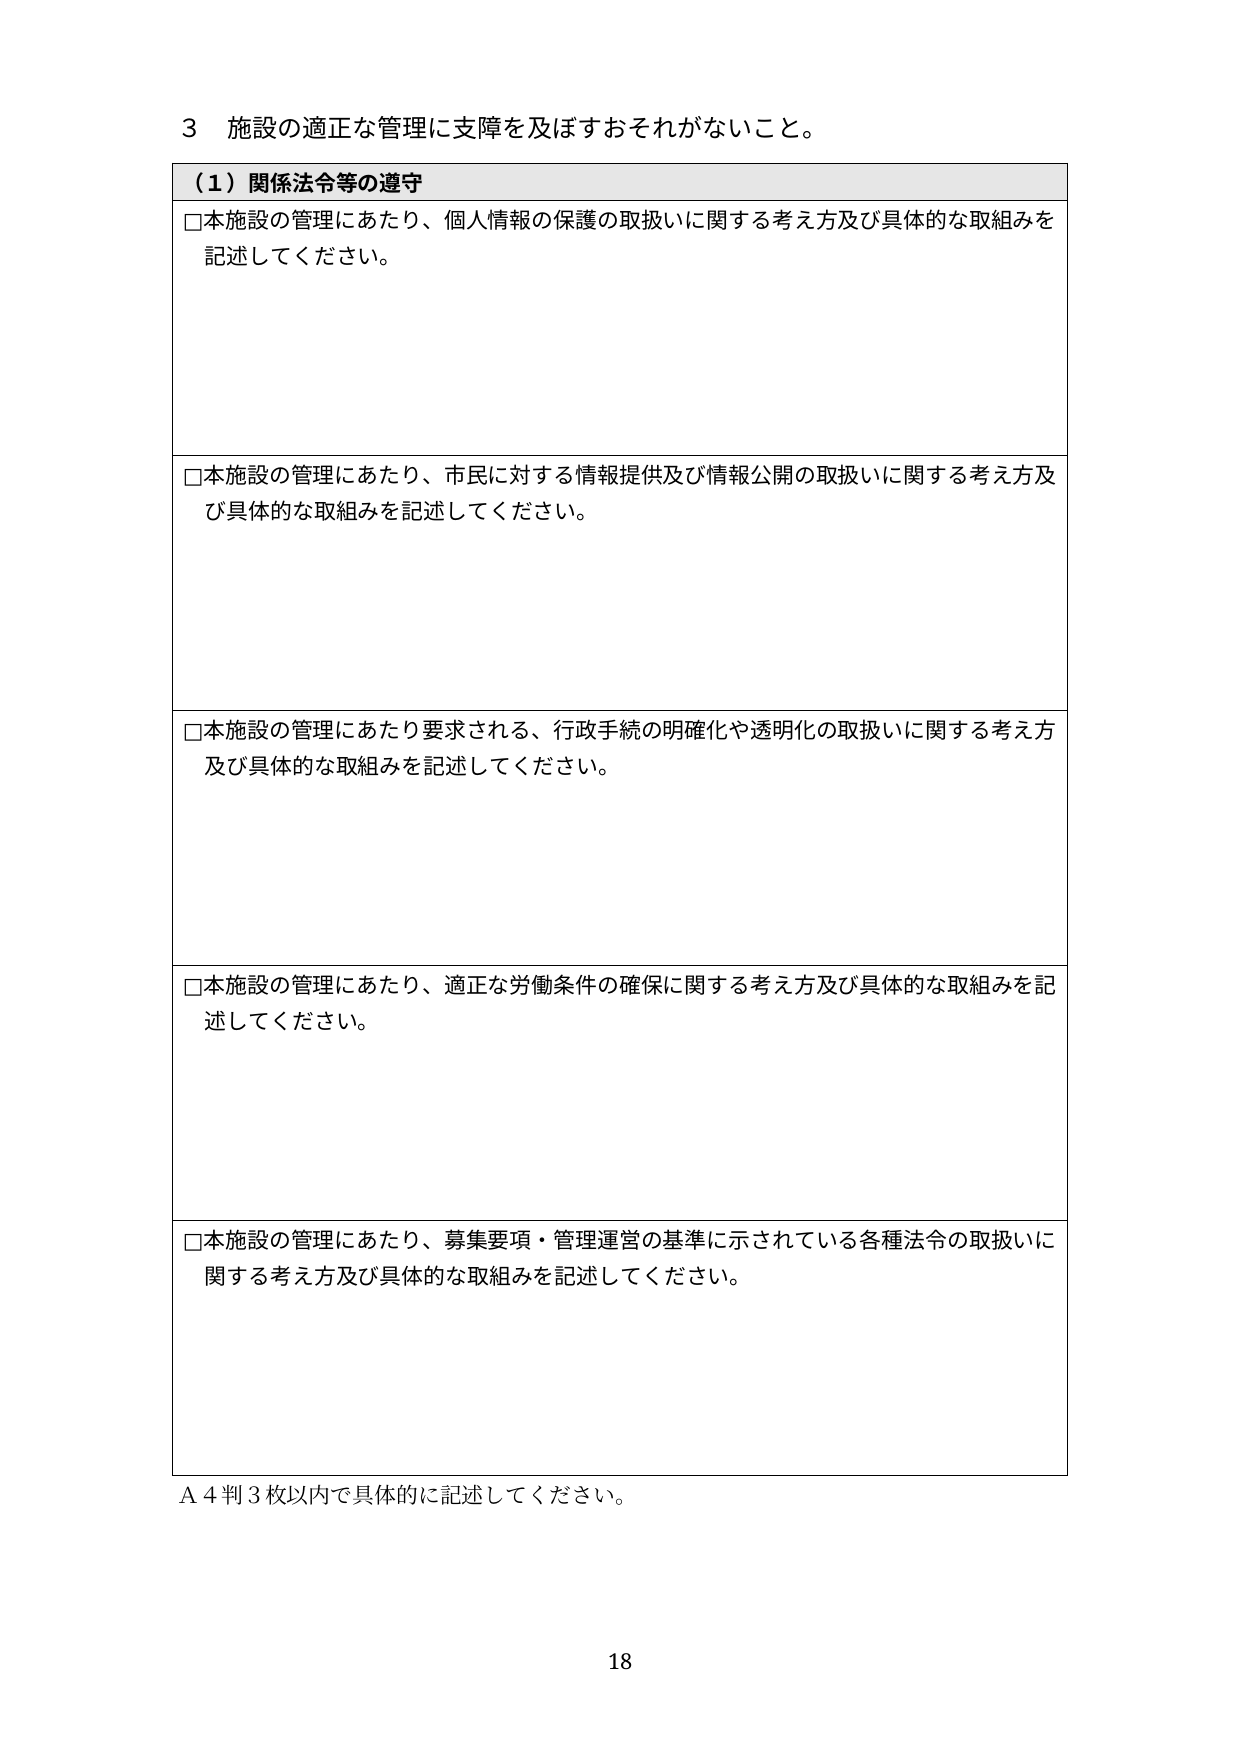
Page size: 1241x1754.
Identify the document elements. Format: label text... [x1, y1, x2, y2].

table_cell □本施設の管理にあたり、適正な労働条件の確保に関する考え方及び具体的な取組みを記述してください。 [173, 966, 1067, 1220]
text Ａ４判３枚以内で具体的に記述してください。 [177, 1476, 1063, 1512]
table_cell □本施設の管理にあたり、市民に対する情報提供及び情報公開の取扱いに関する考え方及び具体的な取組みを記述してください。 [173, 456, 1067, 710]
text ３ 施設の適正な管理に支障を及ぼすおそれがないこと。 [177, 91, 1063, 163]
table_cell □本施設の管理にあたり要求される、行政手続の明確化や透明化の取扱いに関する考え方及び具体的な取組みを記述してください。 [173, 711, 1067, 965]
table_cell □本施設の管理にあたり、個人情報の保護の取扱いに関する考え方及び具体的な取組みを記述してください。 [173, 201, 1067, 455]
table_cell □本施設の管理にあたり、募集要項・管理運営の基準に示されている各種法令の取扱いに関する考え方及び具体的な取組みを記述してください。 [173, 1221, 1067, 1475]
table_header （１）関係法令等の遵守 [173, 164, 1067, 200]
